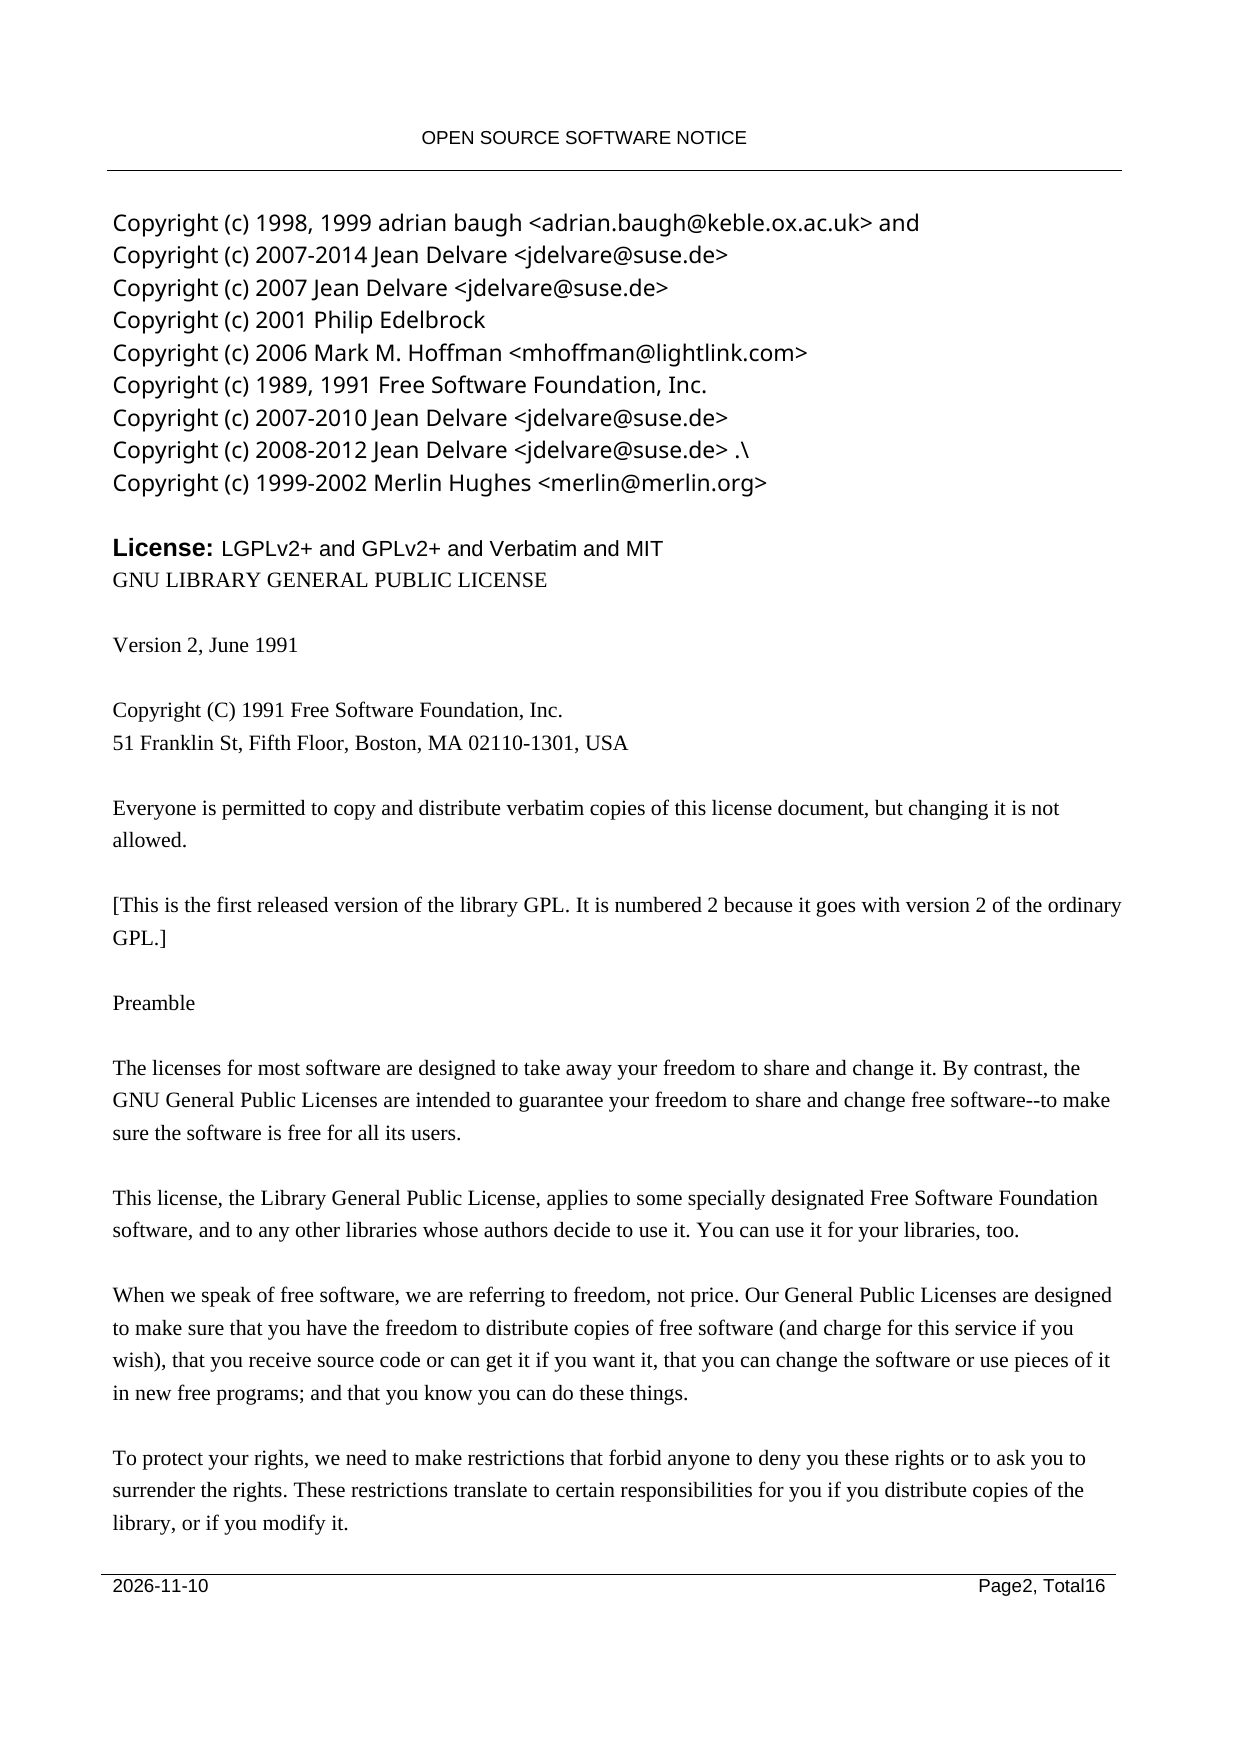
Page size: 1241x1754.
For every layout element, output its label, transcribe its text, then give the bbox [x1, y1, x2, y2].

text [112, 564, 1128, 1539]
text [112, 206, 1128, 531]
text License: LGPLv2+ and GPLv2+ and Verbatim and MIT [112, 531, 1128, 564]
